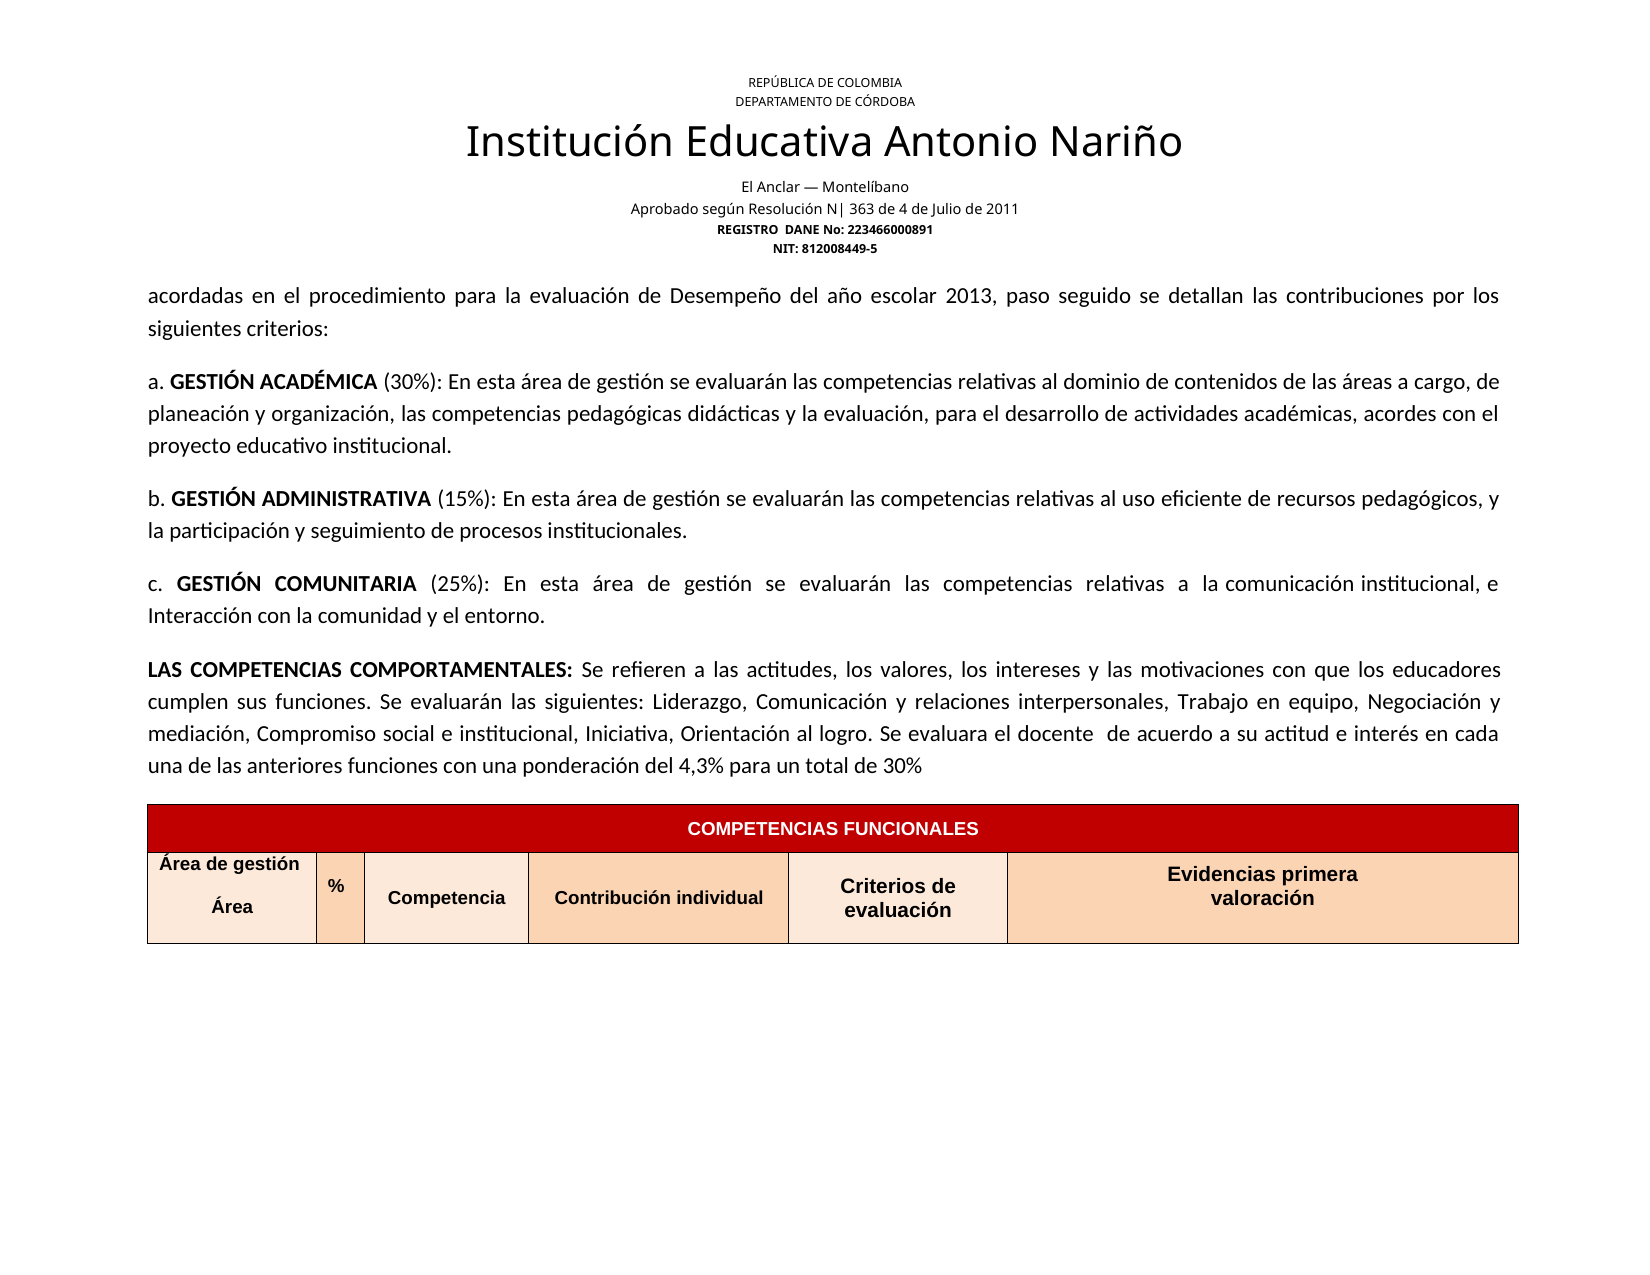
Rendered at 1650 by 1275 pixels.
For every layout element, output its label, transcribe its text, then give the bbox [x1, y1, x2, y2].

table_cell Evidencias primera valoración [1008, 853, 1518, 943]
table_cell Competencia [365, 853, 528, 943]
table_cell Contribución individual [529, 853, 788, 943]
text c. GESTIÓN COMUNITARIA (25%): En esta área de gestión se evaluarán las competencias relativas a la comunicación institucional, e Interacción con la comunidad y el entorno. [148, 569, 1502, 630]
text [148, 282, 1502, 342]
text b. GESTIÓN ADMINISTRATIVA (15%): En esta área de gestión se evaluarán las competencias relativas al uso eficiente de recursos pedagógicos, y la participación y seguimiento de procesos institucionales. [148, 484, 1502, 544]
table_cell Criterios de evaluación [789, 853, 1007, 943]
text LAS COMPETENCIAS COMPORTAMENTALES: Se refieren a las actitudes, los valores, los intereses y las motivaciones con que los educadores cumplen sus funciones. Se evaluarán las siguientes: Liderazgo, Comunicación y relaciones interpersonales, Trabajo en equipo, Negociación y mediación, Compromiso social e institucional, Iniciativa, Orientación al logro. Se evaluara el docente de acuerdo a su actitud e interés en cada una de las anteriores funciones con una ponderación del 4,3% para un total de 30% [148, 655, 1502, 779]
text a. GESTIÓN ACADÉMICA (30%): En esta área de gestión se evaluarán las competencias relativas al dominio de contenidos de las áreas a cargo, de planeación y organización, las competencias pedagógicas didácticas y la evaluación, para el desarrollo de actividades académicas, acordes con el proyecto educativo institucional. [148, 367, 1502, 459]
table_cell Área de gestión Área [148, 853, 316, 943]
table_cell % [317, 853, 364, 943]
table_header COMPETENCIAS FUNCIONALES [148, 805, 1518, 852]
